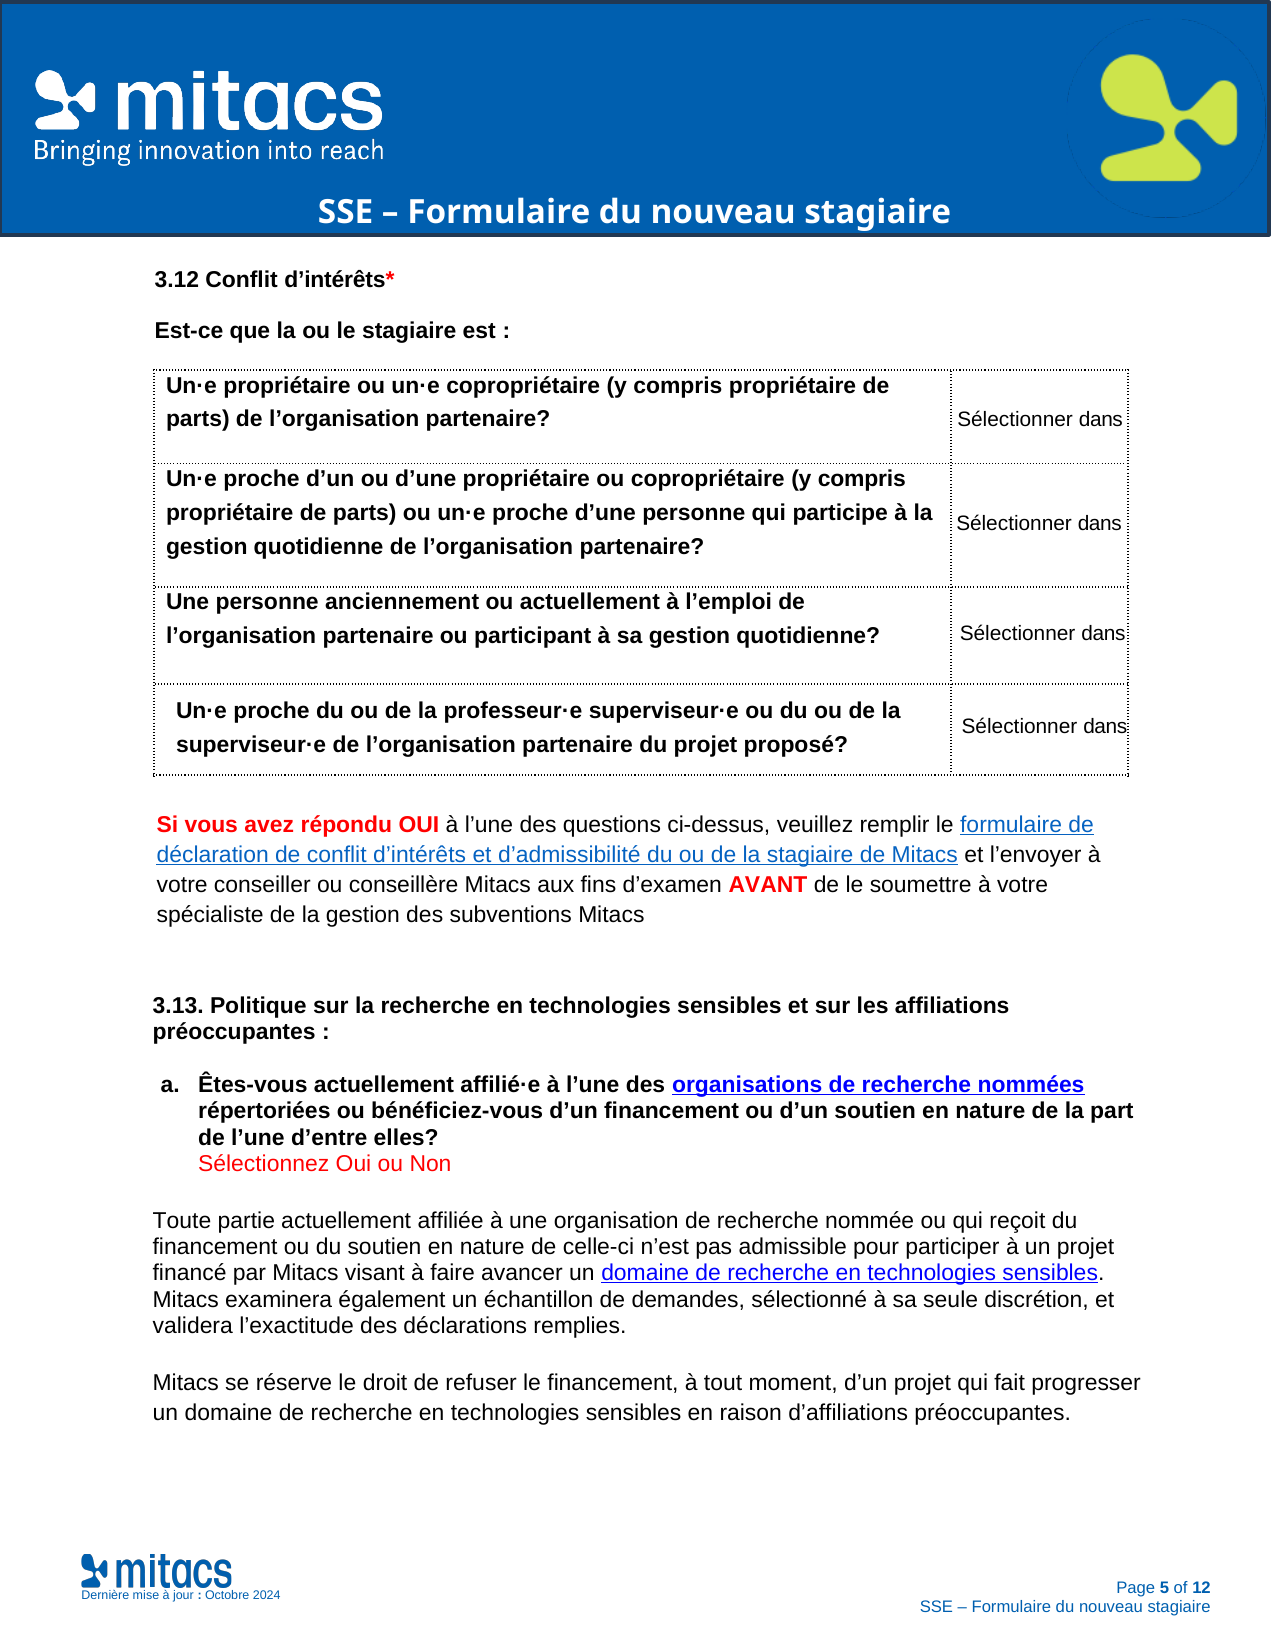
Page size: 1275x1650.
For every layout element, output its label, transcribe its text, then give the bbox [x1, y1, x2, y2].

table_header Un·e propriétaire ou un·e copropriétaire (y compris propriétaire de parts) de l’organisation partenaire? [154, 369, 951, 463]
text 3.13. Politique sur la recherche en technologies sensibles et sur les affiliations préoccupantes : [152, 992, 1150, 1045]
list Êtes-vous actuellement affilié·e à l’une des organisations de recherche nommées répertoriées ou bénéficiez-vous d’un financement ou d’un soutien en nature de la part de l’une d’entre elles? [160, 1071, 1150, 1150]
picture [35, 70, 383, 166]
table_cell Sélectionner dans [951, 683, 1128, 774]
text Toute partie actuellement affiliée à une organisation de recherche nommée ou qui reçoit du financement ou du soutien en nature de celle-ci n’est pas admissible pour participer à un projet financé par Mitacs visant à faire avancer un domaine de recherche en technologies sensibles. Mitacs examinera également un échantillon de demandes, sélectionné à sa seule discrétion, et validera l’exactitude des déclarations remplies. [152, 1207, 1150, 1338]
text Est-ce que la ou le stagiaire est : [154, 317, 1150, 343]
table_cell Un·e proche du ou de la professeur·e superviseur·e ou du ou de la superviseur·e de l’organisation partenaire du projet proposé? [154, 683, 951, 774]
text 3.12 Conflit d’intérêts* [154, 266, 1150, 292]
table_cell Sélectionner dans [951, 463, 1128, 586]
text Si vous avez répondu OUI à l’une des questions ci-dessus, veuillez remplir le formulaire de déclaration de conflit d’intérêts et d’admissibilité du ou de la stagiaire de Mitacs et l’envoyer à votre conseiller ou conseillère Mitacs aux fins d’examen AVANT de le soumettre à votre spécialiste de la gestion des subventions Mitacs [156, 811, 1143, 928]
picture [81, 1554, 232, 1588]
picture [1066, 18, 1267, 219]
table_cell Sélectionner dans [951, 586, 1128, 683]
table_cell Une personne anciennement ou actuellement à l’emploi de l’organisation partenaire ou participant à sa gestion quotidienne? [154, 586, 951, 683]
text Mitacs se réserve le droit de refuser le financement, à tout moment, d’un projet qui fait progresser un domaine de recherche en technologies sensibles en raison d’affiliations préoccupantes. [152, 1369, 1150, 1425]
table_cell Un·e proche d’un ou d’une propriétaire ou copropriétaire (y compris propriétaire de parts) ou un·e proche d’une personne qui participe à la gestion quotidienne de l’organisation partenaire? [154, 463, 951, 586]
table_header Sélectionner dans [951, 369, 1128, 463]
